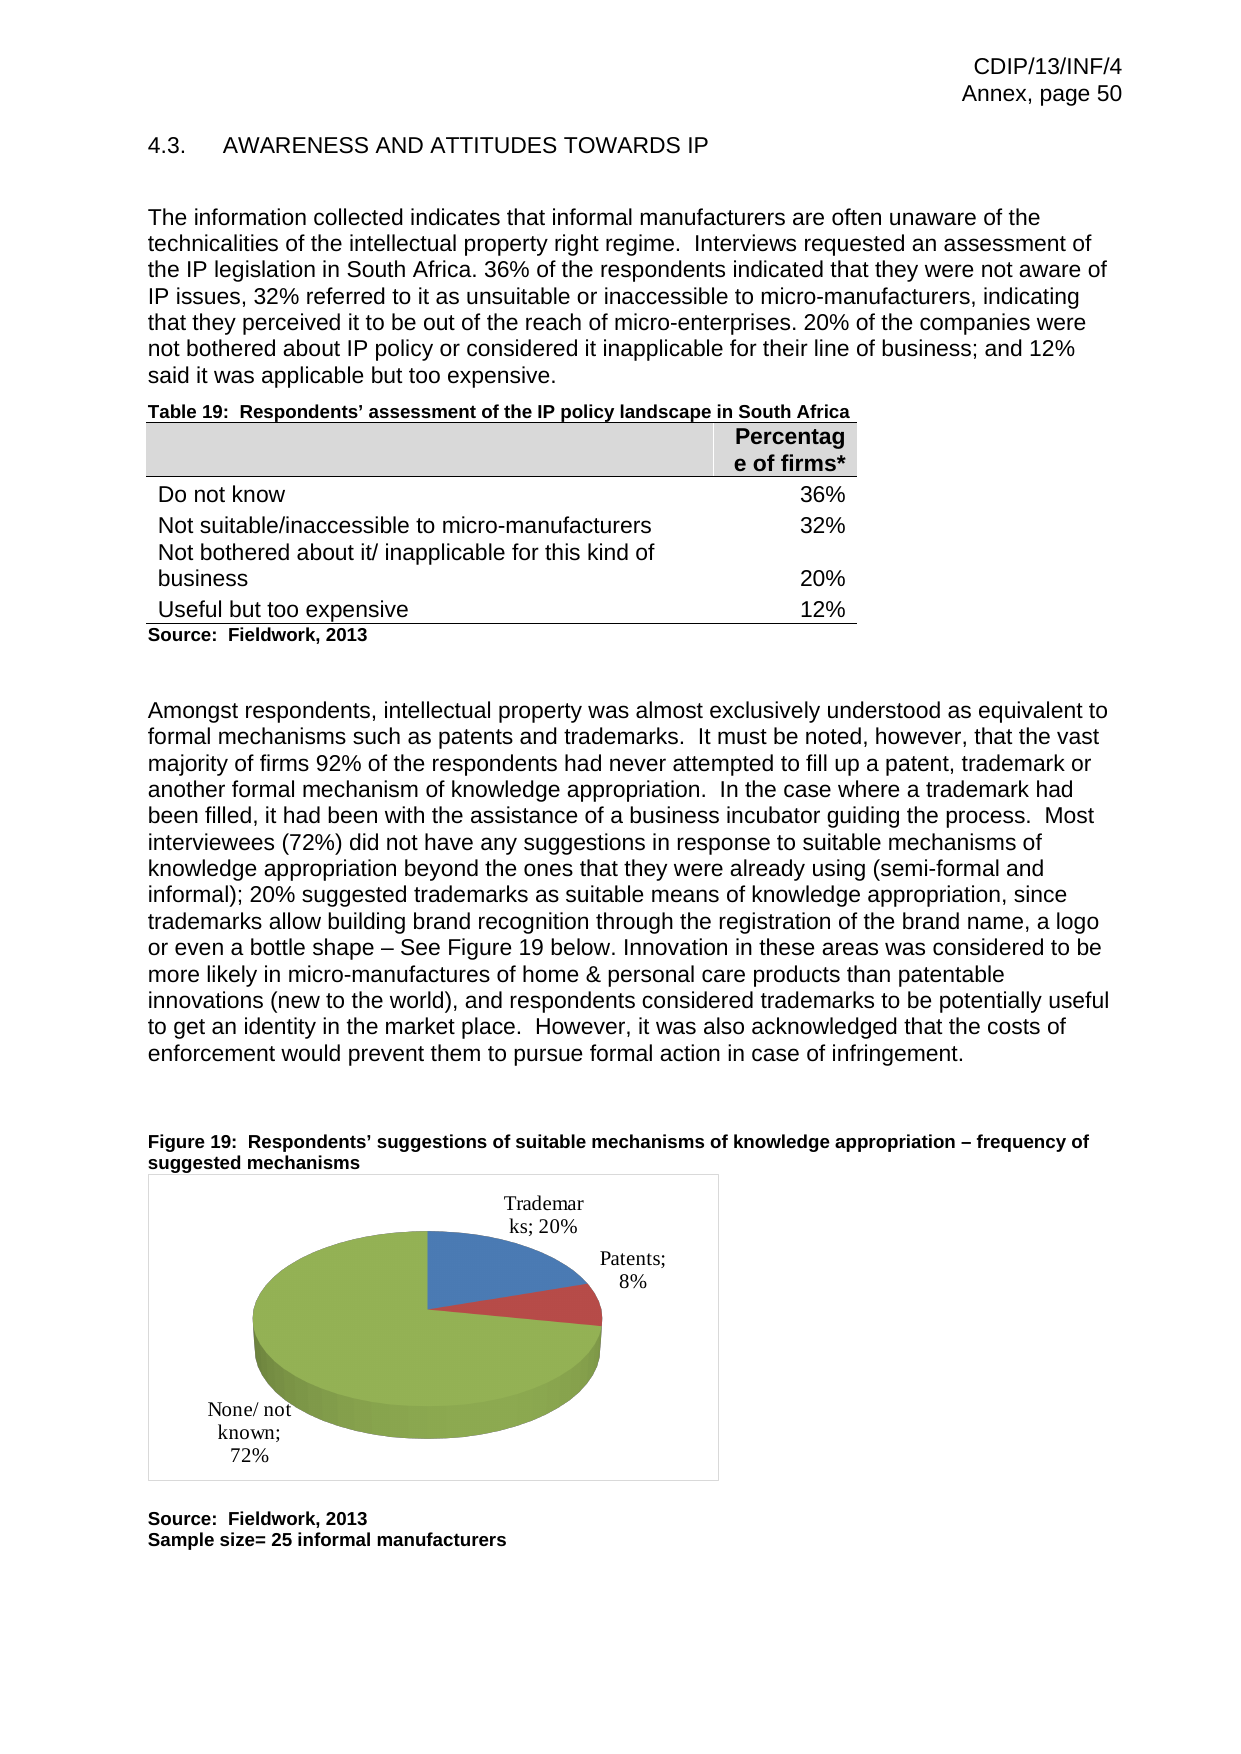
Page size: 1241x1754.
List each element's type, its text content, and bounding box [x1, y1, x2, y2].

table_header Percentage of firms* [714, 423, 857, 476]
table_cell 12% [714, 591, 857, 622]
text The information collected indicates that informal manufacturers are often unaware of the technicalities of the intellectual property right regime. Interviews requested an assessment of the IP legislation in South Africa. 36% of the respondents indicated that they were not aware of IP issues, 32% referred to it as unsuitable or inaccessible to micro-manufacturers, indicating that they perceived it to be out of the reach of micro-enterprises. 20% of the companies were not bothered about IP policy or considered it inapplicable for their line of business; and 12% said it was applicable but too expensive. [148, 204, 1122, 388]
table_cell 32% [714, 507, 857, 538]
table_cell Do not know [146, 477, 713, 507]
table_cell Useful but too expensive [146, 591, 713, 622]
table_cell Not suitable/inaccessible to micro-manufacturers [146, 507, 713, 538]
text Figure 19: Respondents’ suggestions of suitable mechanisms of knowledge appropriation – frequency of suggested mechanisms [148, 1130, 1122, 1173]
text Source: Fieldwork, 2013 [148, 1508, 1122, 1529]
table_cell 20% [714, 539, 857, 591]
table_cell Not bothered about it/ inapplicable for this kind of business [146, 539, 713, 591]
table_cell 36% [714, 477, 857, 507]
text Amongst respondents, intellectual property was almost exclusively understood as equivalent to formal mechanisms such as patents and trademarks. It must be noted, however, that the vast majority of firms 92% of the respondents had never attempted to fill up a patent, trademark or another formal mechanism of knowledge appropriation. In the case where a trademark had been filled, it had been with the assistance of a business incubator guiding the process. Most interviewees (72%) did not have any suggestions in response to suitable mechanisms of knowledge appropriation beyond the ones that they were already using (semi-formal and informal); 20% suggested trademarks as suitable means of knowledge appropriation, since trademarks allow building brand recognition through the registration of the brand name, a logo or even a bottle shape – See Figure 19 below. Innovation in these areas was considered to be more likely in micro-manufactures of home & personal care products than patentable innovations (new to the world), and respondents considered trademarks to be potentially useful to get an identity in the market place. However, it was also acknowledged that the costs of enforcement would prevent them to pursue formal action in case of infringement. [148, 697, 1122, 1066]
text Sample size= 25 informal manufacturers [148, 1529, 1122, 1551]
text Source: Fieldwork, 2013 [148, 623, 1122, 645]
subtitle Awareness and attitudes towards IP [148, 132, 1122, 158]
table_header [146, 423, 713, 476]
text Table 19: Respondents’ assessment of the IP policy landscape in South Africa [148, 401, 1122, 422]
